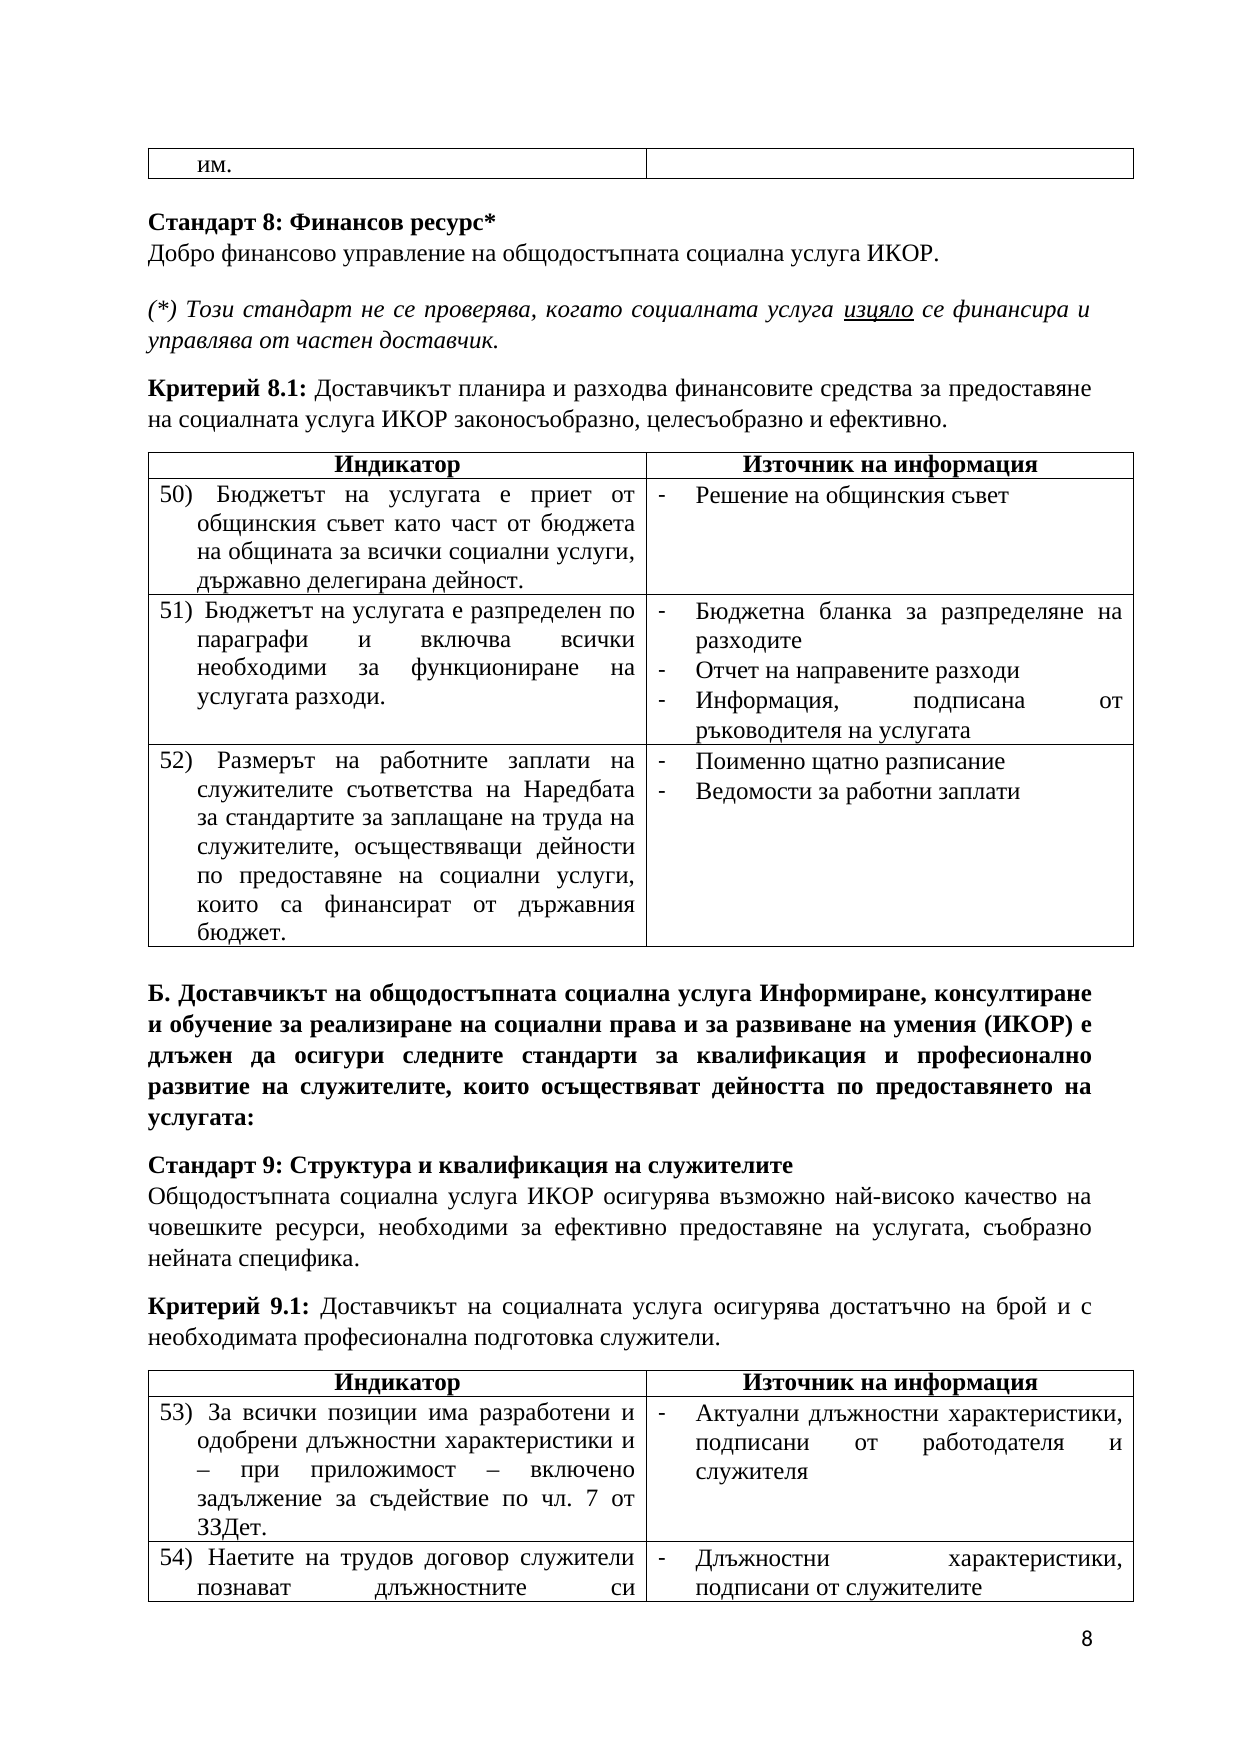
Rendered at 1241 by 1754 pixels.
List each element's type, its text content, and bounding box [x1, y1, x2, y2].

table_cell Актуални длъжностни характеристики, подписани от работодателя и служителя [647, 1397, 1133, 1541]
table_header Индикатор [149, 453, 646, 478]
text Критерий 8.1: Доставчикът планира и разходва финансовите средства за предоставяне на социалната услуга ИКОР законосъобразно, целесъобразно и ефективно. [148, 373, 1093, 433]
text Общодостъпната социална услуга ИКОР осигурява възможно най-високо качество на човешките ресурси, необходими за ефективно предоставяне на услугата, съобразно нейната специфика. [148, 1181, 1093, 1272]
table_cell Решение на общинския съвет [647, 479, 1133, 594]
table_header Източник на информация [647, 453, 1133, 478]
table_cell Бюджетна бланка за разпределяне на разходите Отчет на направените разходи Информация, подписана от ръководителя на услугата [647, 595, 1133, 744]
table_header Източник на информация [647, 1371, 1133, 1396]
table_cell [149, 149, 646, 177]
text Критерий 9.1: Доставчикът на социалната услуга осигурява достатъчно на брой и с необходимата професионална подготовка служители. [148, 1291, 1093, 1351]
table_cell За всички позиции има разработени и одобрени длъжностни характеристики и – при приложимост – включено задължение за съдействие по чл. 7 от ЗЗДет. [149, 1397, 646, 1541]
table_cell Размерът на работните заплати на служителите съответства на Наредбата за стандартите за заплащане на труда на служителите, осъществяващи дейности по предоставяне на социални услуги, които са финансират от държавния бюджет. [149, 745, 646, 946]
text Добро финансово управление на общодостъпната социална услуга ИКОР. [148, 238, 1093, 267]
table_cell Бюджетът на услугата е приет от общинския съвет като част от бюджета на общината за всички социални услуги, държавно делегирана дейност. [149, 479, 646, 594]
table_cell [647, 1542, 1133, 1601]
table_cell Поименно щатно разписание Ведомости за работни заплати [647, 745, 1133, 946]
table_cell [149, 1542, 646, 1601]
table_cell Бюджетът на услугата е разпределен по параграфи и включва всички необходими за функциониране на услугата разходи. [149, 595, 646, 744]
text Стандарт 8: Финансов ресурс* [148, 207, 1093, 236]
text (*) Този стандарт не се проверява, когато социалната услуга изцяло се финансира и управлява от частен доставчик. [148, 294, 1093, 354]
text Б. Доставчикът на общодостъпната социална услуга Информиране, консултиране и обучение за реализиране на социални права и за развиване на умения (ИКОР) е длъжен да осигури следните стандарти за квалификация и професионално развитие на служителите, които осъществяват дейността по предоставянето на услугата: [148, 978, 1093, 1131]
text Стандарт 9: Структура и квалификация на служителите [148, 1150, 1093, 1179]
table_header Индикатор [149, 1371, 646, 1396]
